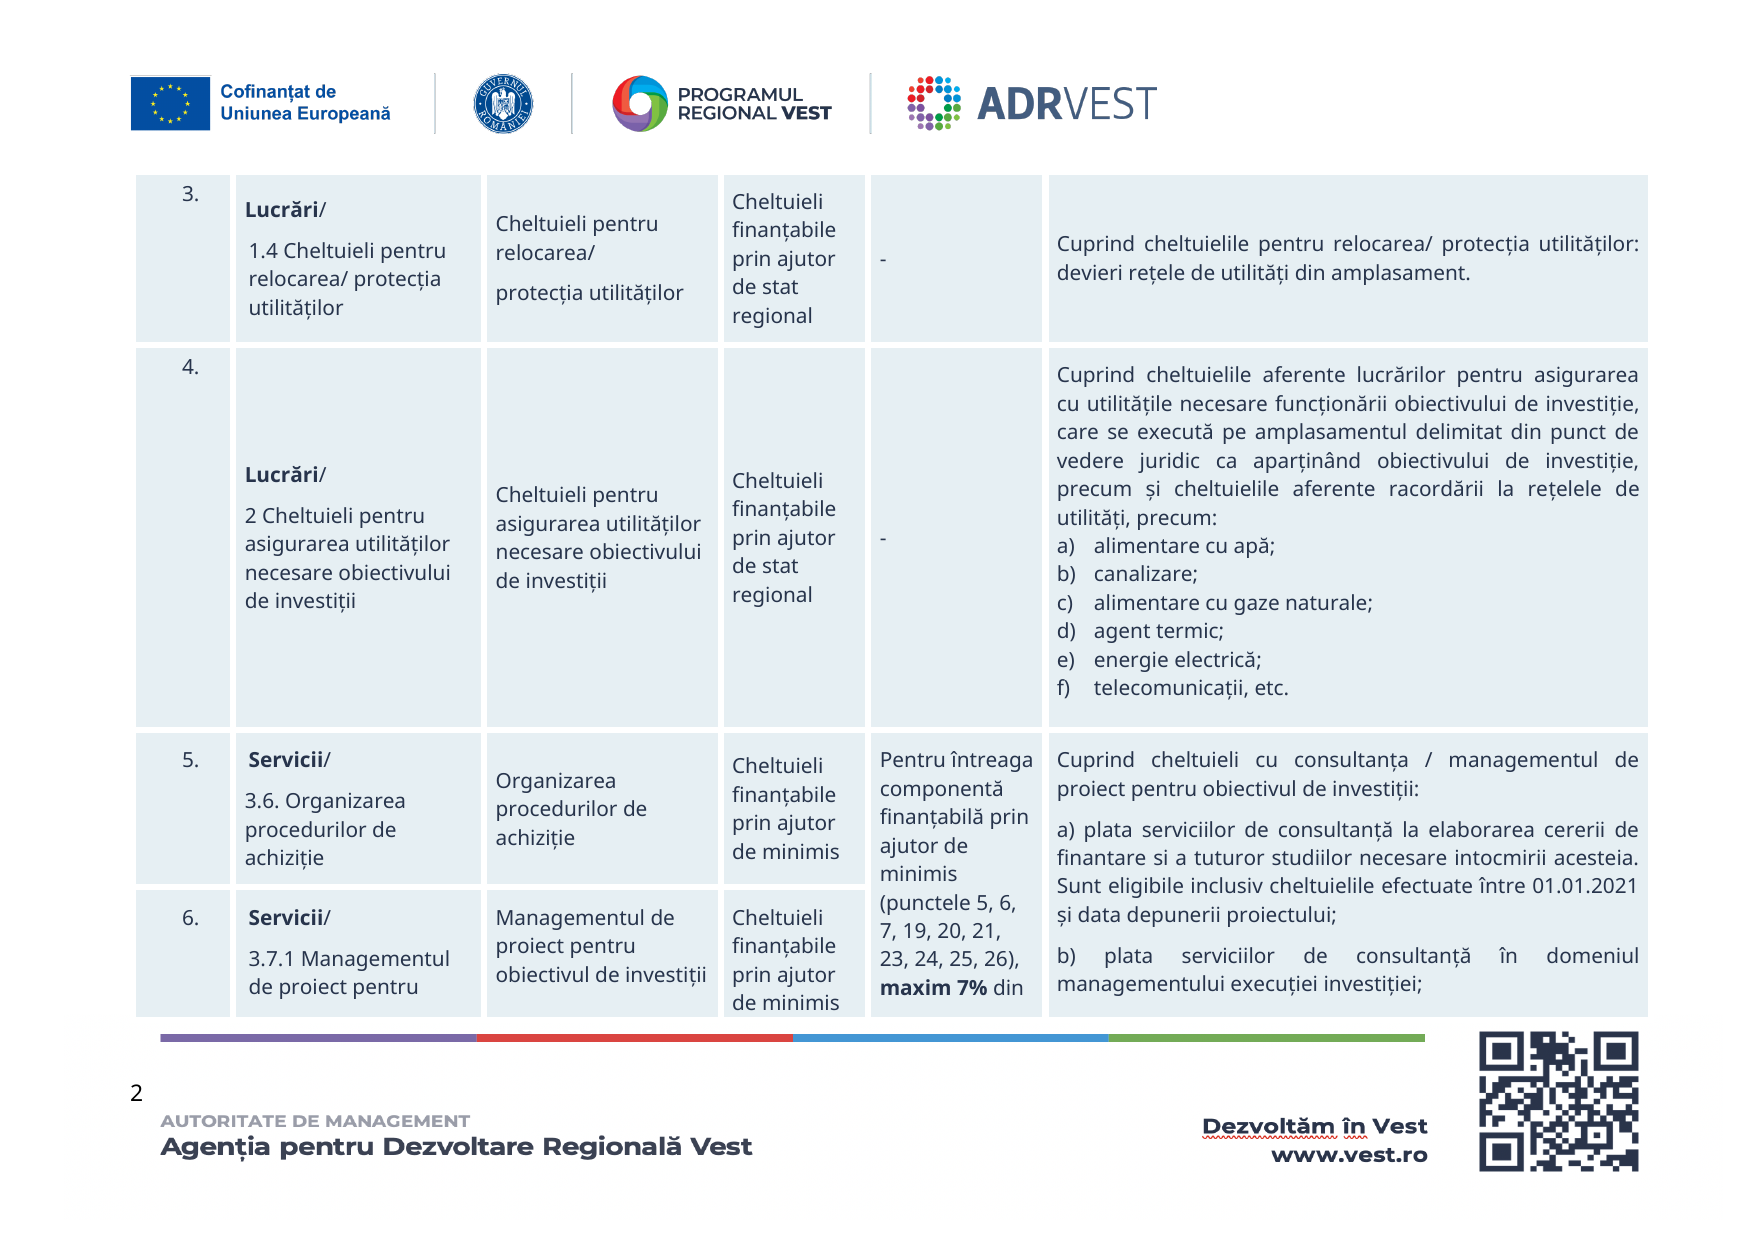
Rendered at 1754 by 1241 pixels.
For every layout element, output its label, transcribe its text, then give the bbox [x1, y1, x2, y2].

table_cell - [871, 348, 1042, 727]
table_cell Lucrări/ 1.4 Cheltuieli pentru relocarea/ protecția utilităților [236, 175, 481, 342]
table_cell Servicii/ 3.6. Organizarea procedurilor de achiziţie [236, 733, 481, 884]
table_cell [136, 733, 230, 884]
picture [63, 1014, 1723, 1220]
table_cell Cheltuieli finanțabile prin ajutor de minimis [724, 890, 865, 1017]
table_cell Lucrări/ 2 Cheltuieli pentru asigurarea utilităților necesare obiectivului de investiții [236, 348, 481, 727]
table_cell - [871, 175, 1042, 342]
table_cell Pentru întreaga componentă finanțabilă prin ajutor de minimis (punctele 5, 6, 7, 19, 20, 21, 23, 24, 25, 26), maxim 7% din valoarea totală eligibilă a proiectului, fără a depăși fie valoarea de 100.000 euro pentru proiectele care propun investiții în domeniul producției, fie valoarea de 50.000 euro pentru proiectele care propun investiții în domeniul serviciilor [871, 733, 1042, 1017]
table_cell [136, 175, 230, 342]
table_cell Organizarea procedurilor de achiziţie [487, 733, 718, 884]
table_cell Servicii/ 3.7.1 Managementul de proiect pentru obiectivul de investiţii [236, 890, 481, 1017]
picture [129, 73, 1157, 134]
table_cell Cheltuieli pentru asigurarea utilităților necesare obiectivului de investiții [487, 348, 718, 727]
table_cell Cuprind cheltuielile pentru relocarea/ protecţia utilităţilor: devieri reţele de utilităţi din amplasament. [1049, 175, 1648, 342]
table_cell [136, 890, 230, 1017]
table_cell Cuprind cheltuielile aferente lucrărilor pentru asigurarea cu utilităţile necesare funcţionării obiectivului de investiţie, care se execută pe amplasamentul delimitat din punct de vedere juridic ca aparţinând obiectivului de investiţie, precum şi cheltuielile aferente racordării la reţelele de utilităţi, precum: alimentare cu apă; canalizare; alimentare cu gaze naturale; agent termic; energie electrică; telecomunicaţii, etc. [1049, 348, 1648, 727]
table_cell Cheltuieli finanțabile prin ajutor de stat regional [724, 348, 865, 727]
table_cell Cheltuieli pentru relocarea/ protecția utilităților [487, 175, 718, 342]
table_cell Cheltuieli finanțabile prin ajutor de stat regional [724, 175, 865, 342]
table_cell Managementul de proiect pentru obiectivul de investiţii [487, 890, 718, 1017]
table_cell [136, 348, 230, 727]
table_cell Cheltuieli finanțabile prin ajutor de minimis [724, 733, 865, 884]
table_cell Cuprind cheltuieli cu consultanța / managementul de proiect pentru obiectivul de investiții: a) plata serviciilor de consultanţă la elaborarea cererii de finantare si a tuturor studiilor necesare intocmirii acesteia. Sunt eligibile inclusiv cheltuielile efectuate între 01.01.2021 și data depunerii proiectului; b) plata serviciilor de consultanţă în domeniul managementului execuţiei investiţiei; c) serviciile de consultanţă/asistenţă juridică în scopul elaborării documentaţiei de atribuire şi/sau aplicării procedurilor de atribuire a contractelor de achiziţie publică, dacă este cazul; Sunt eligibile inclusiv cheltuielile efectuate între 01.01.2021 și data depunerii proiectului; d) expertiză contabilă pentru elaborarea raportului de expertiză contabilă solicitat în GSF. Sunt eligibile inclusiv cheltuielile efectuate între 01.01.2021 și data depunerii proiectului. [1049, 733, 1648, 1017]
